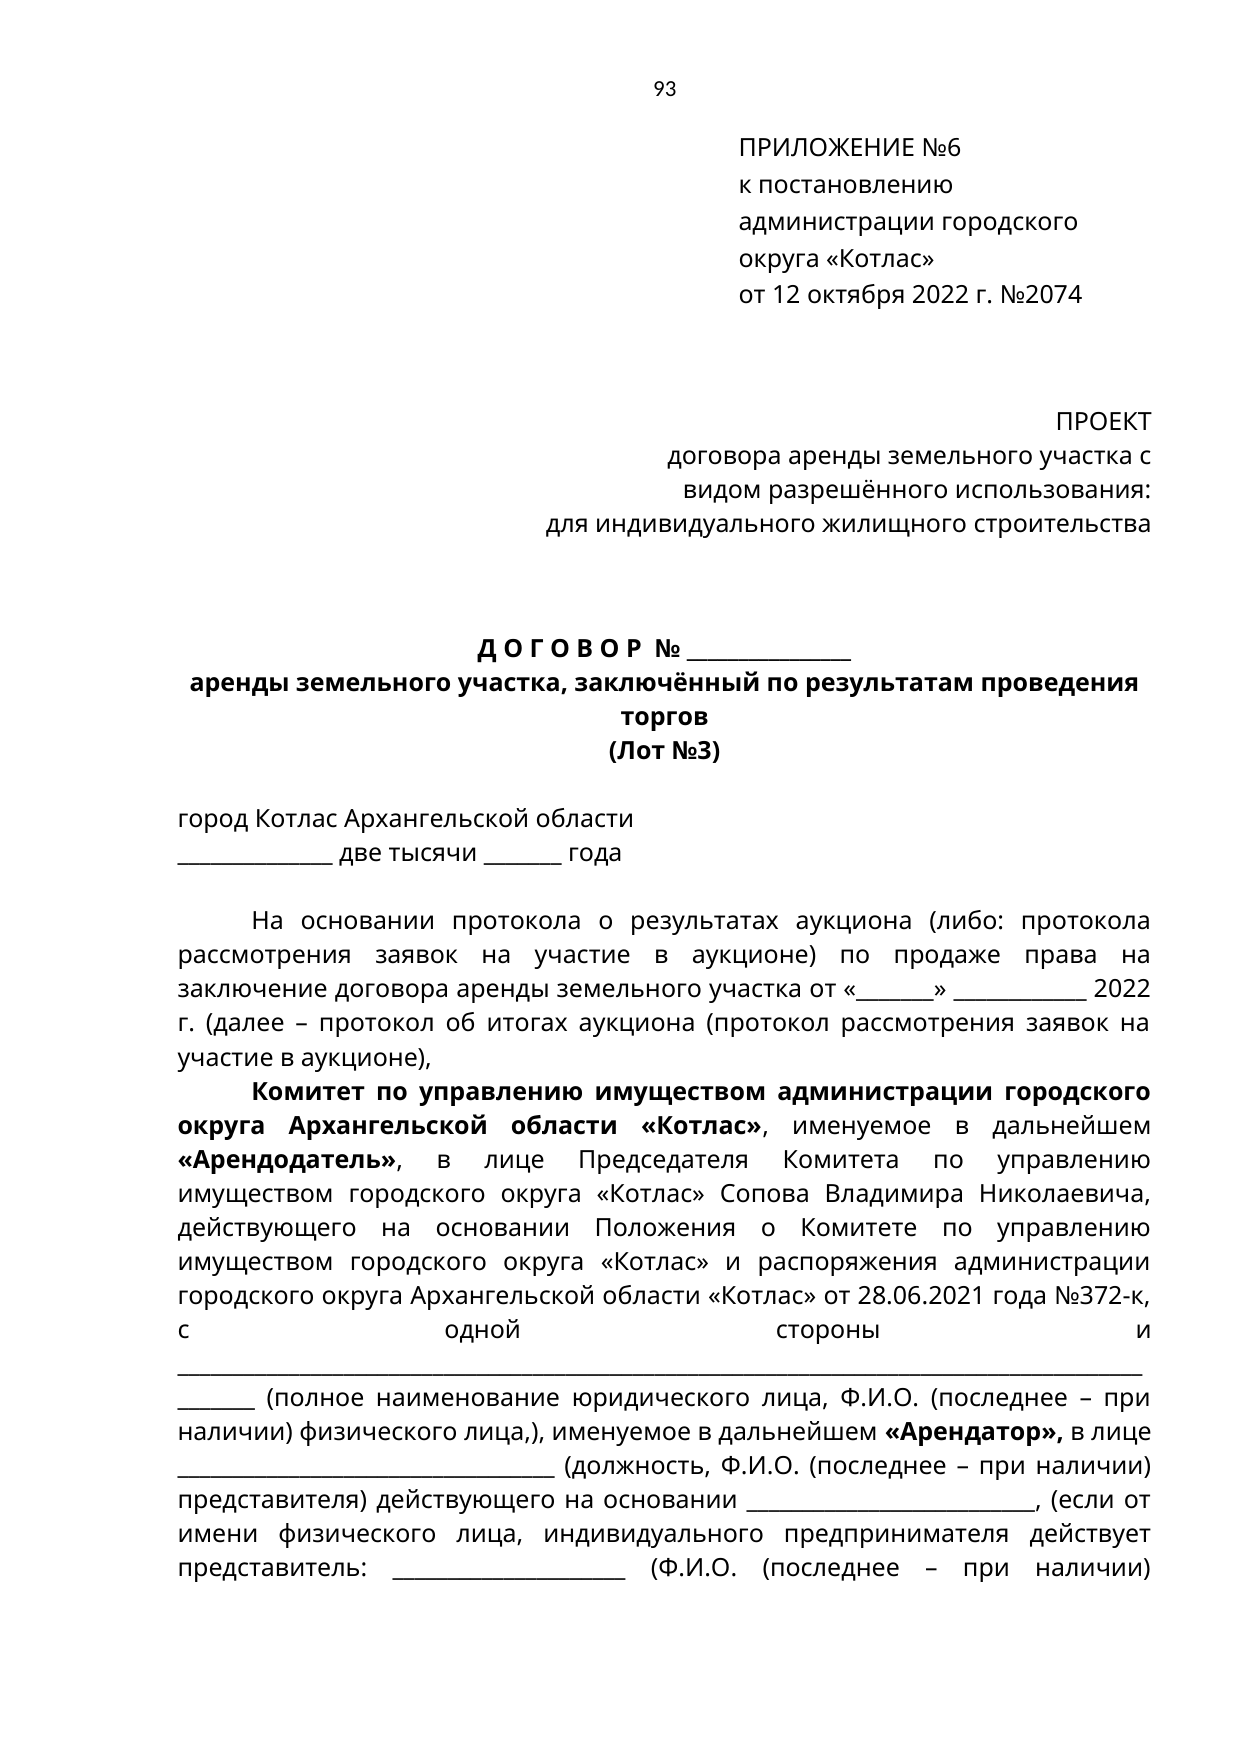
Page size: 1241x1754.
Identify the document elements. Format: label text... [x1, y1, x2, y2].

text видом разрешённого использования: [177, 472, 1152, 506]
text ПРОЕКТ [177, 404, 1152, 438]
text договора аренды земельного участка с [177, 438, 1152, 472]
text (Лот №3) [177, 733, 1152, 767]
text ПРИЛОЖЕНИЕ №6 [738, 130, 1152, 164]
text от 12 октября 2022 г. №2074 [738, 277, 1152, 311]
text На основании протокола о результатах аукциона (либо: протокола рассмотрения заявок на участие в аукционе) по продаже права на заключение договора аренды земельного участка от «_______» ____________ 2022 г. (далее – протокол об итогах аукциона (протокол рассмотрения заявок на участие в аукционе), [177, 903, 1152, 1073]
text ______________ две тысячи _______ года [177, 835, 1152, 869]
text к постановлению [738, 167, 1152, 201]
text для индивидуального жилищного строительства [177, 506, 1152, 540]
text аренды земельного участка, заключённый по результатам проведения торгов [177, 664, 1152, 733]
text город Котлас Архангельской области [177, 801, 1152, 835]
text Д О Г О В О Р № ________________ [177, 630, 1152, 664]
text округа «Котлас» [738, 240, 1152, 274]
text администрации городского [738, 203, 1152, 237]
